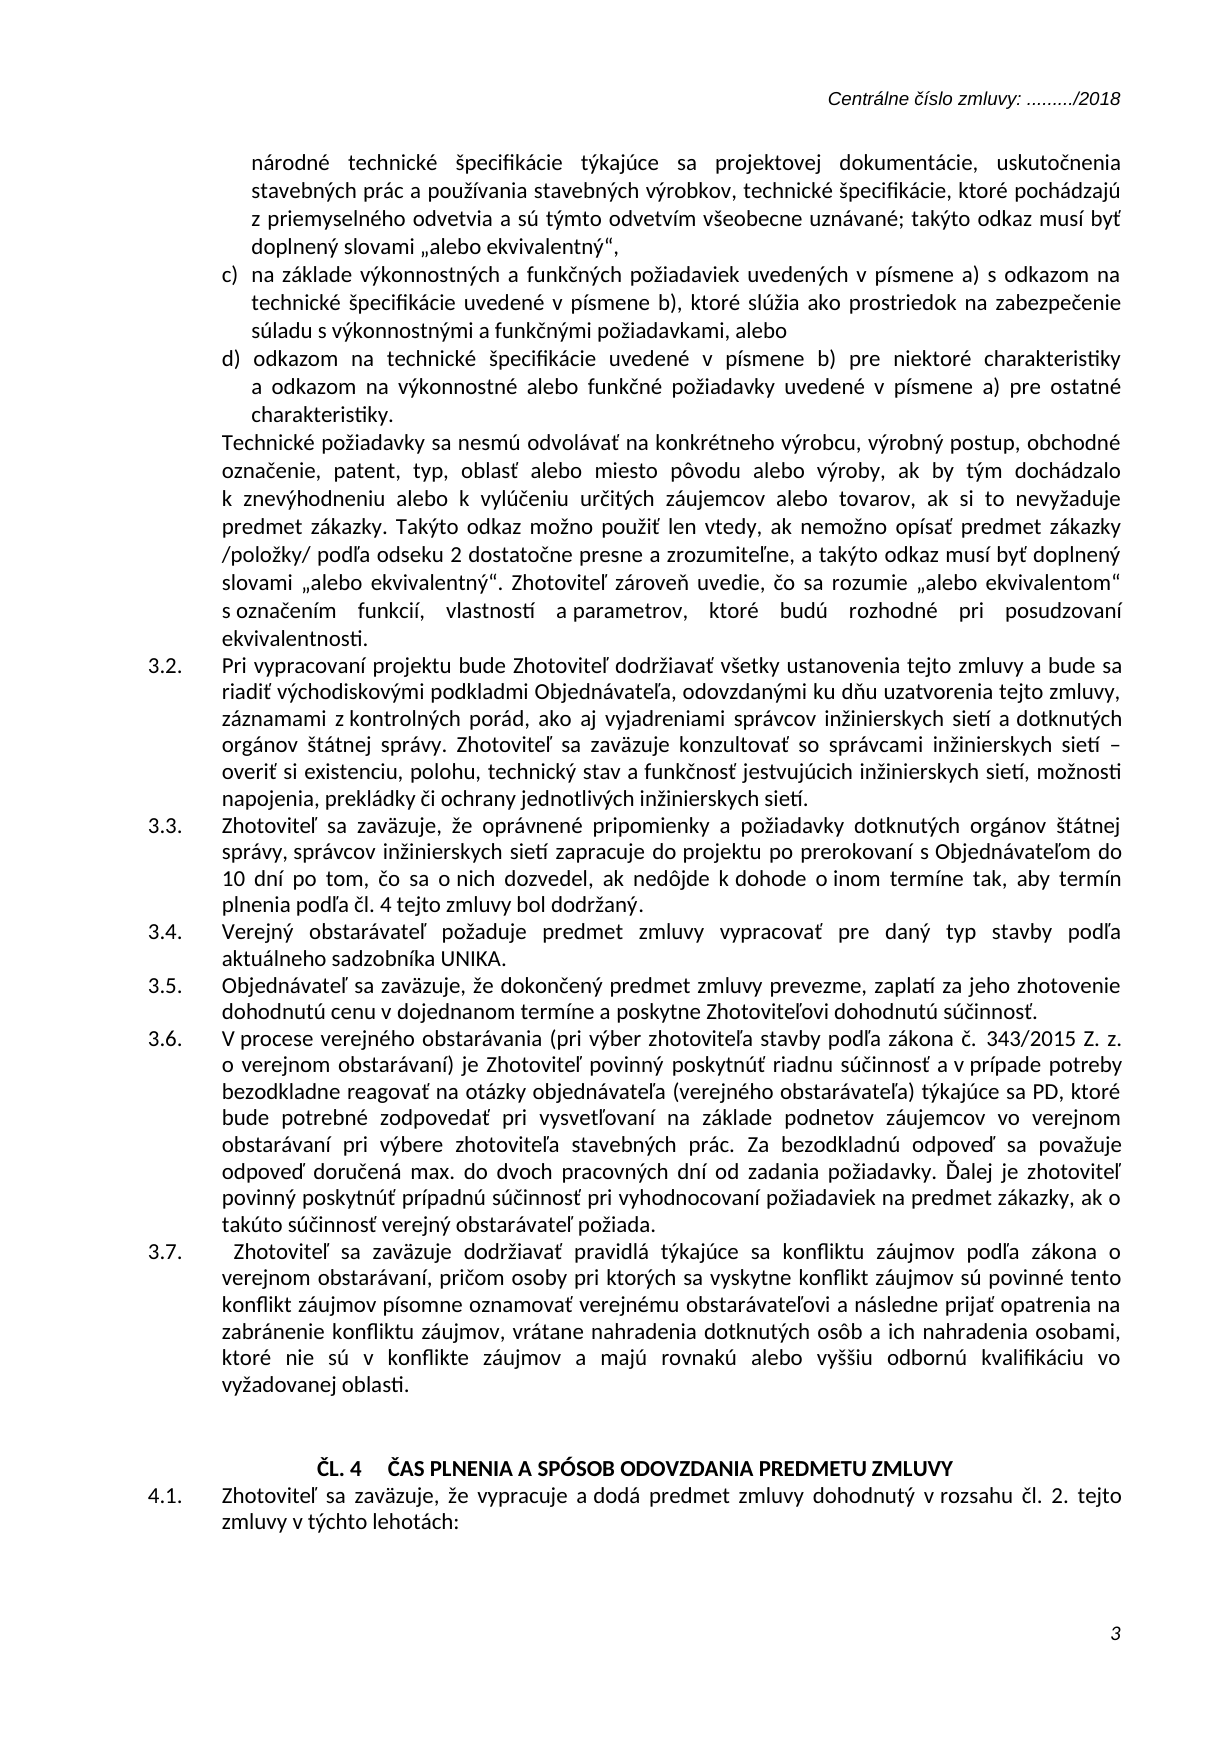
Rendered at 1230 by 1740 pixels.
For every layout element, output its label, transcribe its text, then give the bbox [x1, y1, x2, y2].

list Zhotoviteľ sa zaväzuje dodržiavať pravidlá týkajúce sa konfliktu záujmov podľa zákona o verejnom obstarávaní, pričom osoby pri ktorých sa vyskytne konflikt záujmov sú povinné tento konflikt záujmov písomne oznamovať verejnému obstarávateľovi a následne prijať opatrenia na zabránenie konfliktu záujmov, vrátane nahradenia dotknutých osôb a ich nahradenia osobami, ktoré nie sú v konflikte záujmov a majú rovnakú alebo vyššiu odbornú kvalifikáciu vo vyžadovanej oblasti. [148, 1238, 1122, 1398]
text 4.1. Zhotoviteľ sa zaväzuje, že vypracuje a dodá predmet zmluvy dohodnutý v rozsahu čl. 2. tejto zmluvy v týchto lehotách: [148, 1482, 1122, 1535]
text Technické požiadavky sa nesmú odvolávať na konkrétneho výrobcu, výrobný postup, obchodné označenie, patent, typ, oblasť alebo miesto pôvodu alebo výroby, ak by tým dochádzalo k znevýhodneniu alebo k vylúčeniu určitých záujemcov alebo tovarov, ak si to nevyžaduje predmet zákazky. Takýto odkaz možno použiť len vtedy, ak nemožno opísať predmet zákazky /položky/ podľa odseku 2 dostatočne presne a zrozumiteľne, a takýto odkaz musí byť doplnený slovami „alebo ekvivalentný“. Zhotoviteľ zároveň uvedie, čo sa rozumie „alebo ekvivalentom“ s označením funkcií, vlastností a parametrov, ktoré budú rozhodné pri posudzovaní ekvivalentnosti. [222, 428, 1122, 652]
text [222, 148, 1122, 260]
text d) odkazom na technické špecifikácie uvedené v písmene b) pre niektoré charakteristiky a odkazom na výkonnostné alebo funkčné požiadavky uvedené v písmene a) pre ostatné charakteristiky. [222, 344, 1122, 428]
list Verejný obstarávateľ požaduje predmet zmluvy vypracovať pre daný typ stavby podľa aktuálneho sadzobníka UNIKA. [148, 918, 1122, 972]
list Zhotoviteľ sa zaväzuje, že oprávnené pripomienky a požiadavky dotknutých orgánov štátnej správy, správcov inžinierskych sietí zapracuje do projektu po prerokovaní s Objednávateľom do 10 dní po tom, čo sa o nich dozvedel, ak nedôjde k dohode o inom termíne tak, aby termín plnenia podľa čl. 4 tejto zmluvy bol dodržaný. [148, 812, 1122, 918]
text Čl. 4 čas plnenia a sPÓSOB odovzdania predmetu zmluvy [148, 1454, 1122, 1482]
list Objednávateľ sa zaväzuje, že dokončený predmet zmluvy prevezme, zaplatí za jeho zhotovenie dohodnutú cenu v dojednanom termíne a poskytne Zhotoviteľovi dohodnutú súčinnosť. [148, 972, 1122, 1025]
text c) na základe výkonnostných a funkčných požiadaviek uvedených v písmene a) s odkazom na technické špecifikácie uvedené v písmene b), ktoré slúžia ako prostriedok na zabezpečenie súladu s výkonnostnými a funkčnými požiadavkami, alebo [222, 260, 1122, 344]
list V procese verejného obstarávania (pri výber zhotoviteľa stavby podľa zákona č. 343/2015 Z. z. o verejnom obstarávaní) je Zhotoviteľ povinný poskytnúť riadnu súčinnosť a v prípade potreby bezodkladne reagovať na otázky objednávateľa (verejného obstarávateľa) týkajúce sa PD, ktoré bude potrebné zodpovedať pri vysvetľovaní na základe podnetov záujemcov vo verejnom obstarávaní pri výbere zhotoviteľa stavebných prác. Za bezodkladnú odpoveď sa považuje odpoveď doručená max. do dvoch pracovných dní od zadania požiadavky. Ďalej je zhotoviteľ povinný poskytnúť prípadnú súčinnosť pri vyhodnocovaní požiadaviek na predmet zákazky, ak o takúto súčinnosť verejný obstarávateľ požiada. [148, 1025, 1122, 1238]
list Pri vypracovaní projektu bude Zhotoviteľ dodržiavať všetky ustanovenia tejto zmluvy a bude sa riadiť východiskovými podkladmi Objednávateľa, odovzdanými ku dňu uzatvorenia tejto zmluvy, záznamami z kontrolných porád, ako aj vyjadreniami správcov inžinierskych sietí a dotknutých orgánov štátnej správy. Zhotoviteľ sa zaväzuje konzultovať so správcami inžinierskych sietí – overiť si existenciu, polohu, technický stav a funkčnosť jestvujúcich inžinierskych sietí, možnosti napojenia, prekládky či ochrany jednotlivých inžinierskych sietí. [148, 652, 1122, 812]
